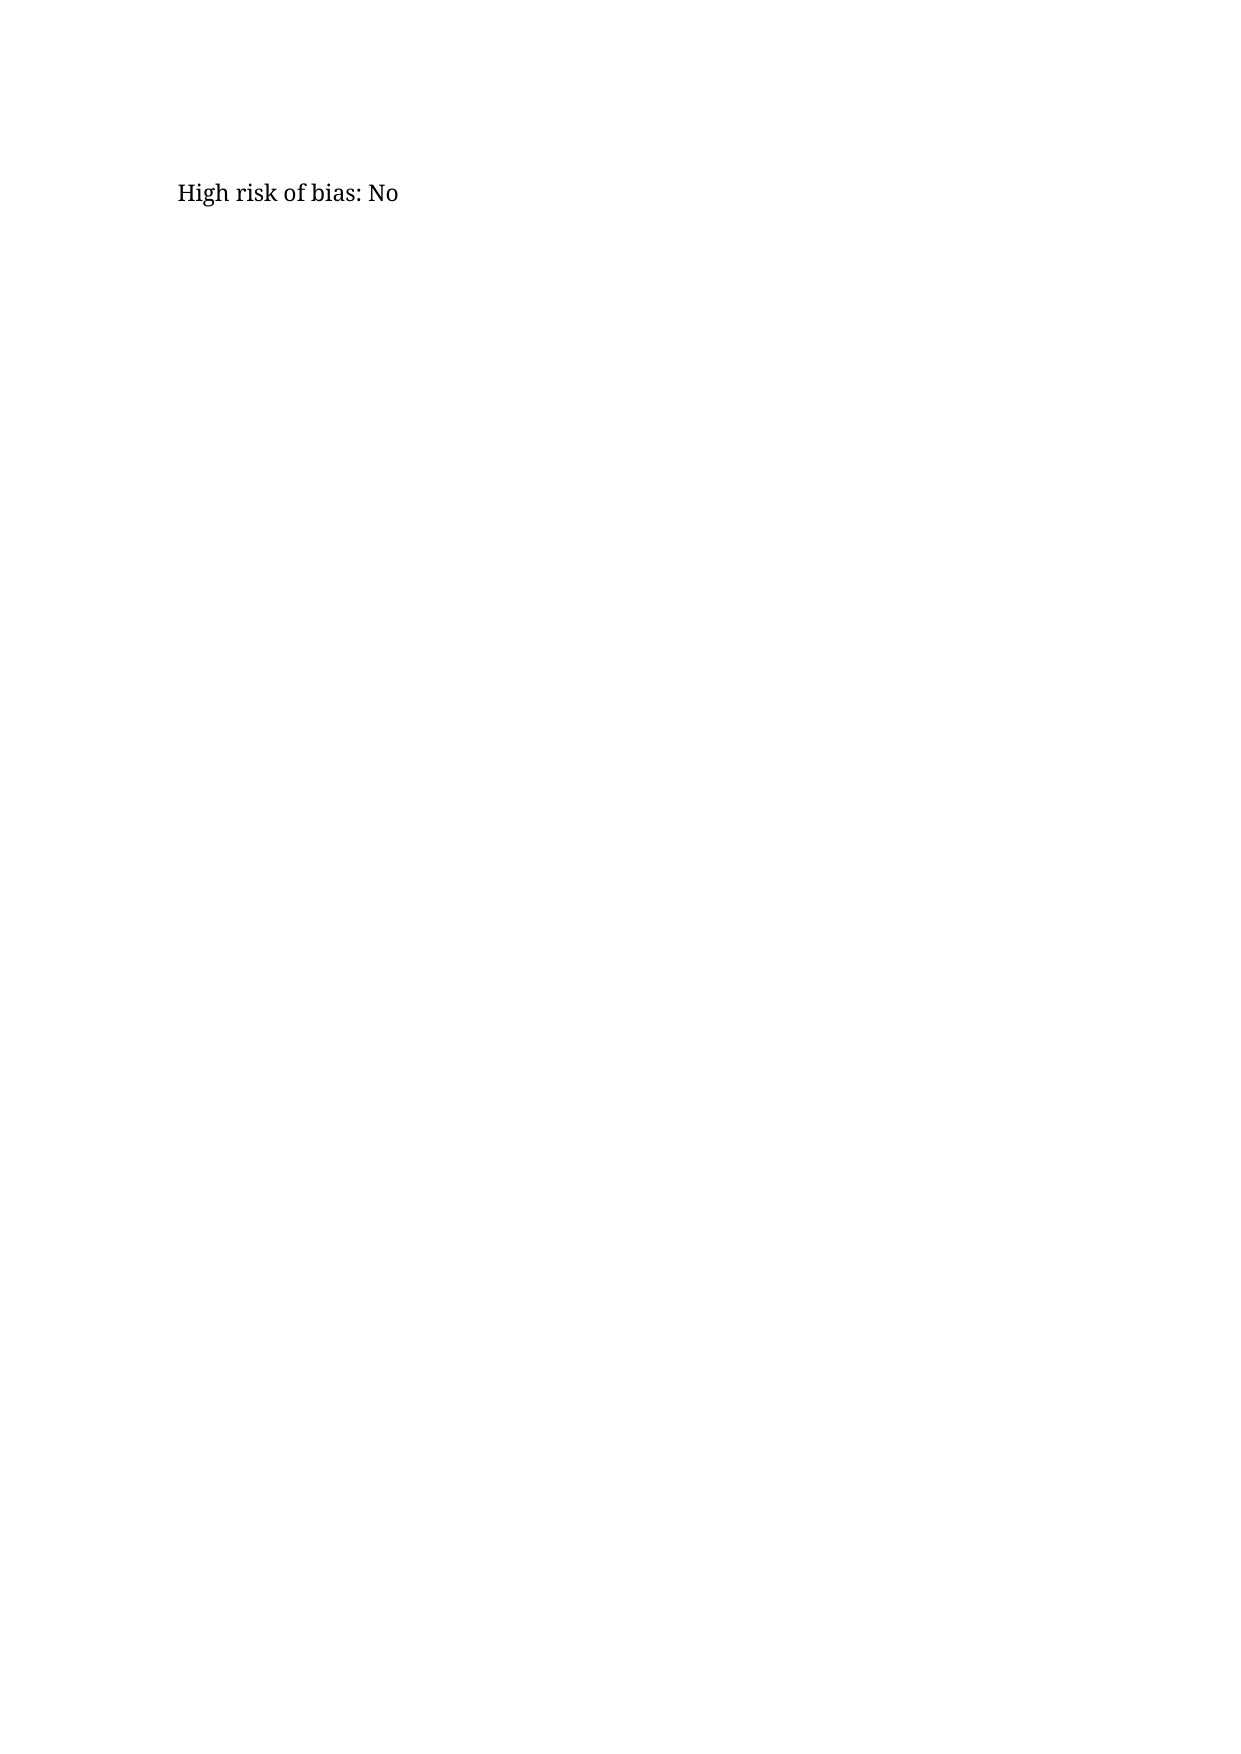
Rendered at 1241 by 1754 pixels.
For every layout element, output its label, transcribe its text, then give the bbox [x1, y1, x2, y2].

text High risk of bias: No [177, 177, 1122, 208]
